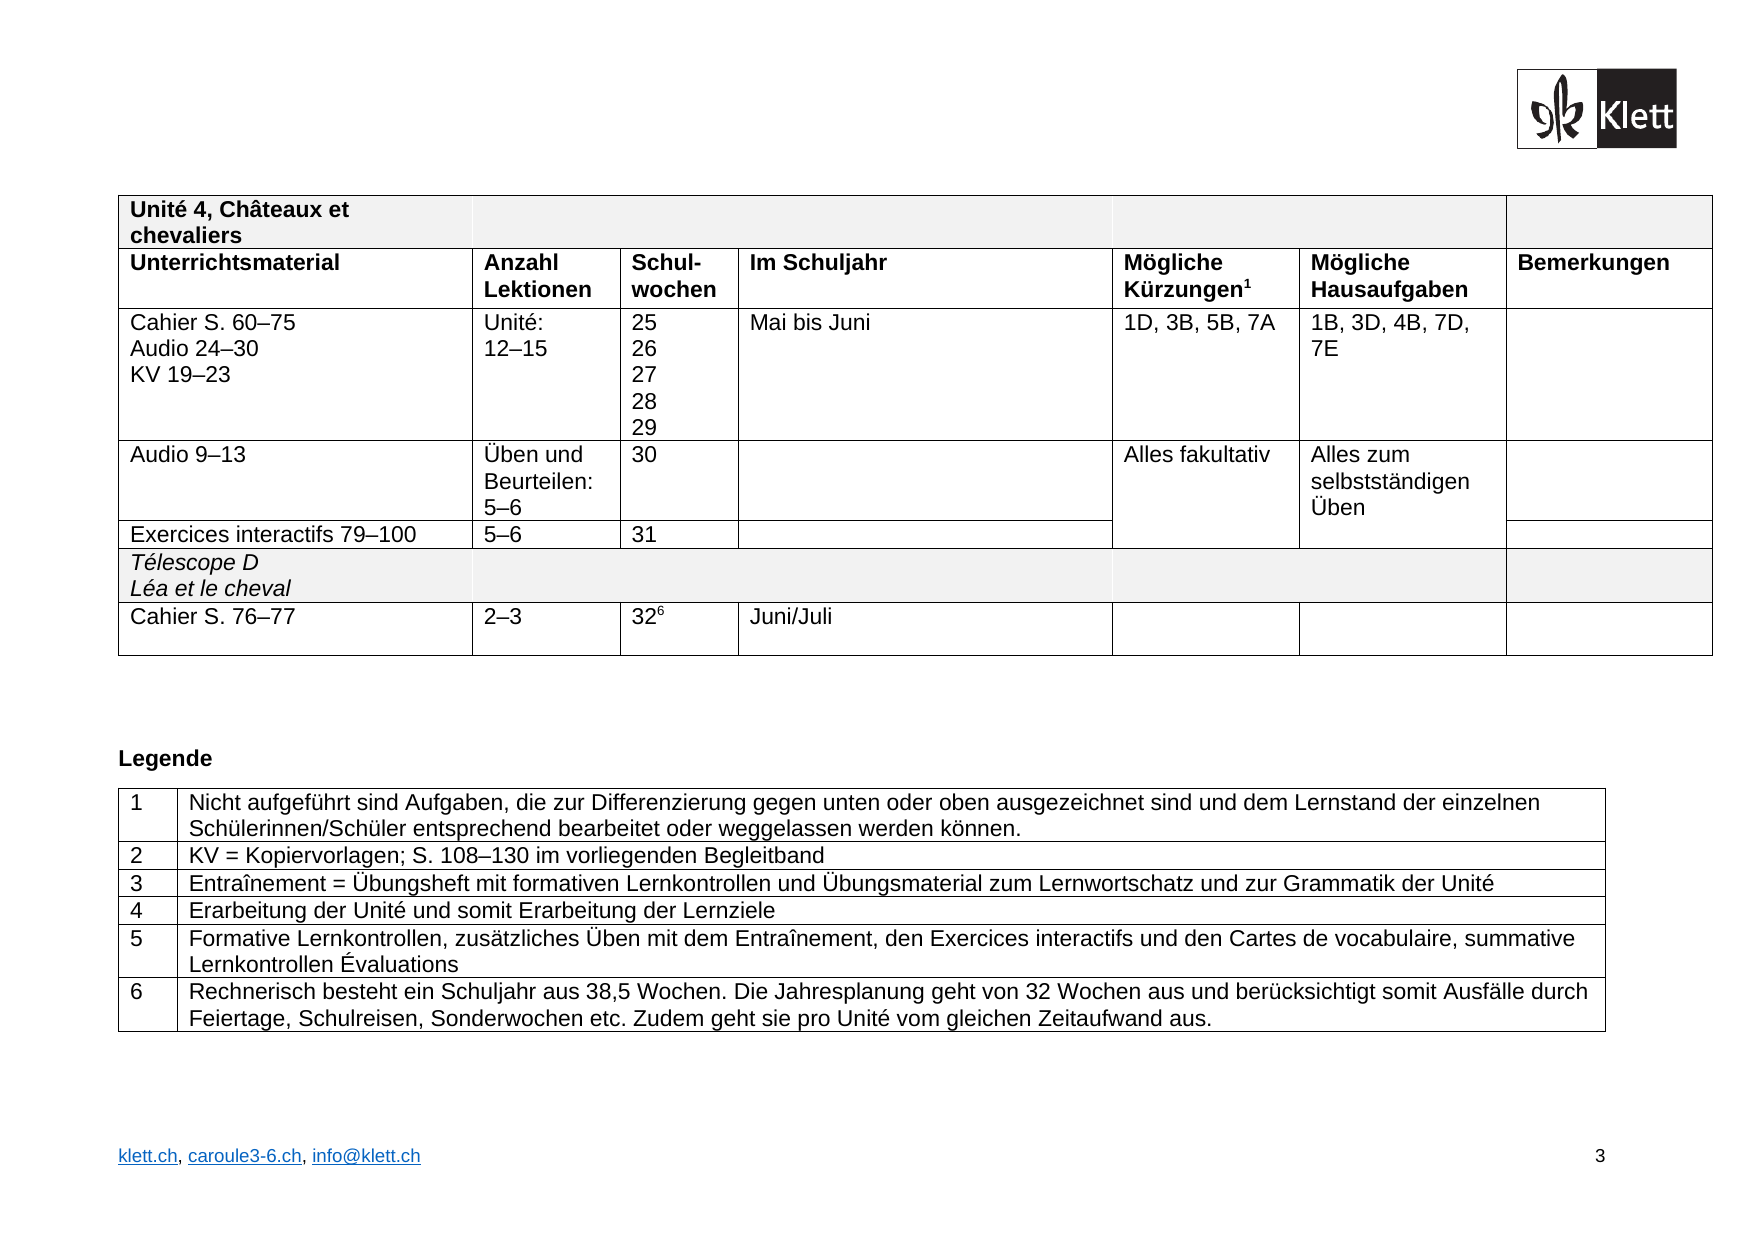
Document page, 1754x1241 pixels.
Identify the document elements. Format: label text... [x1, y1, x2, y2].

table_header [1507, 196, 1712, 248]
table_cell Alles zum selbstständigen Üben [1300, 441, 1506, 520]
table_cell [1300, 520, 1506, 548]
table_cell Cahier S. 76–77 [119, 603, 472, 655]
table_cell 2 [119, 842, 177, 869]
table_cell Üben und Beurteilen: 5–6 [473, 441, 620, 520]
table_cell 1B, 3D, 4B, 7D, 7E [1300, 309, 1506, 440]
table_cell [620, 549, 738, 602]
table_cell [1507, 441, 1712, 520]
table_cell 5–6 [473, 521, 620, 548]
table_cell Anzahl Lektionen [473, 249, 620, 307]
table_cell 25 26 27 28 29 [621, 309, 738, 440]
table_cell 4 [119, 897, 177, 923]
table_cell [1507, 603, 1712, 655]
table_cell Unité: 12–15 [473, 309, 620, 440]
table_cell [1299, 549, 1506, 602]
picture [1531, 101, 1554, 139]
table_cell [739, 521, 1112, 548]
table_header Nicht aufgeführt sind Aufgaben, die zur Differenzierung gegen unten oder oben ausgezeichnet sind und dem Lernstand der einzelnen Schülerinnen/Schüler entsprechend bearbeitet oder weggelassen werden können. [178, 789, 1605, 841]
table_cell Bemerkungen [1507, 249, 1712, 307]
table_cell Unterrichtsmaterial [119, 249, 472, 307]
table_cell KV = Kopiervorlagen; S. 108–130 im vorliegenden Begleitband [178, 842, 1605, 869]
table_cell [473, 549, 620, 602]
table_cell Im Schuljahr [739, 249, 1112, 307]
text Legende [118, 744, 1606, 771]
table_cell Mögliche Kürzungen1 [1113, 249, 1299, 307]
table_cell [739, 441, 1112, 520]
table_cell Mai bis Juni [739, 309, 1112, 440]
table_header [473, 196, 620, 248]
picture [1601, 101, 1621, 129]
table_header [620, 196, 738, 248]
table_cell [1300, 603, 1506, 655]
table_cell 2–3 [473, 603, 620, 655]
table_cell 1D, 3B, 5B, 7A [1113, 309, 1299, 440]
table_header Unité 4, Châteaux et chevaliers [119, 196, 472, 248]
table_cell [1507, 521, 1712, 548]
table_cell Formative Lernkontrollen, zusätzliches Üben mit dem Entraînement, den Exercices interactifs und den Cartes de vocabulaire, summative Lernkontrollen Évaluations [178, 925, 1605, 977]
table_cell Télescope D Léa et le cheval [119, 549, 472, 602]
table_cell Alles fakultativ [1113, 441, 1299, 520]
table_cell Exercices interactifs 79–100 [119, 521, 472, 548]
table_cell Cahier S. 60–75 Audio 24–30 KV 19–23 [119, 309, 472, 440]
table_cell Juni/Juli [739, 603, 1112, 655]
table_header 1 [119, 789, 177, 841]
table_cell Rechnerisch besteht ein Schuljahr aus 38,5 Wochen. Die Jahresplanung geht von 32 Wochen aus und berücksichtigt somit Ausfälle durch Feiertage, Schulreisen, Sonderwochen etc. Zudem geht sie pro Unité vom gleichen Zeitaufwand aus. [178, 978, 1605, 1031]
table_cell [1113, 603, 1299, 655]
table_cell [1507, 309, 1712, 440]
table_cell [1113, 520, 1299, 548]
table_cell Schul- wochen [621, 249, 738, 307]
table_cell Entraînement = Übungsheft mit formativen Lernkontrollen und Übungsmaterial zum Lernwortschatz und zur Grammatik der Unité [178, 870, 1605, 896]
table_cell 30 [621, 441, 738, 520]
table_cell 31 [621, 521, 738, 548]
table_cell 6 [119, 978, 177, 1031]
table_cell 5 [119, 925, 177, 977]
table_cell Audio 9–13 [119, 441, 472, 520]
table_cell 3 [119, 870, 177, 896]
table_cell [1113, 549, 1299, 602]
table_header [1113, 196, 1299, 248]
table_cell 326 [621, 603, 738, 655]
table_header [738, 196, 1112, 248]
table_cell [738, 549, 1112, 602]
table_cell Mögliche Hausaufgaben [1300, 249, 1506, 307]
table_cell [1507, 549, 1712, 602]
table_cell Erarbeitung der Unité und somit Erarbeitung der Lernziele [178, 897, 1605, 923]
table_header [1299, 196, 1506, 248]
